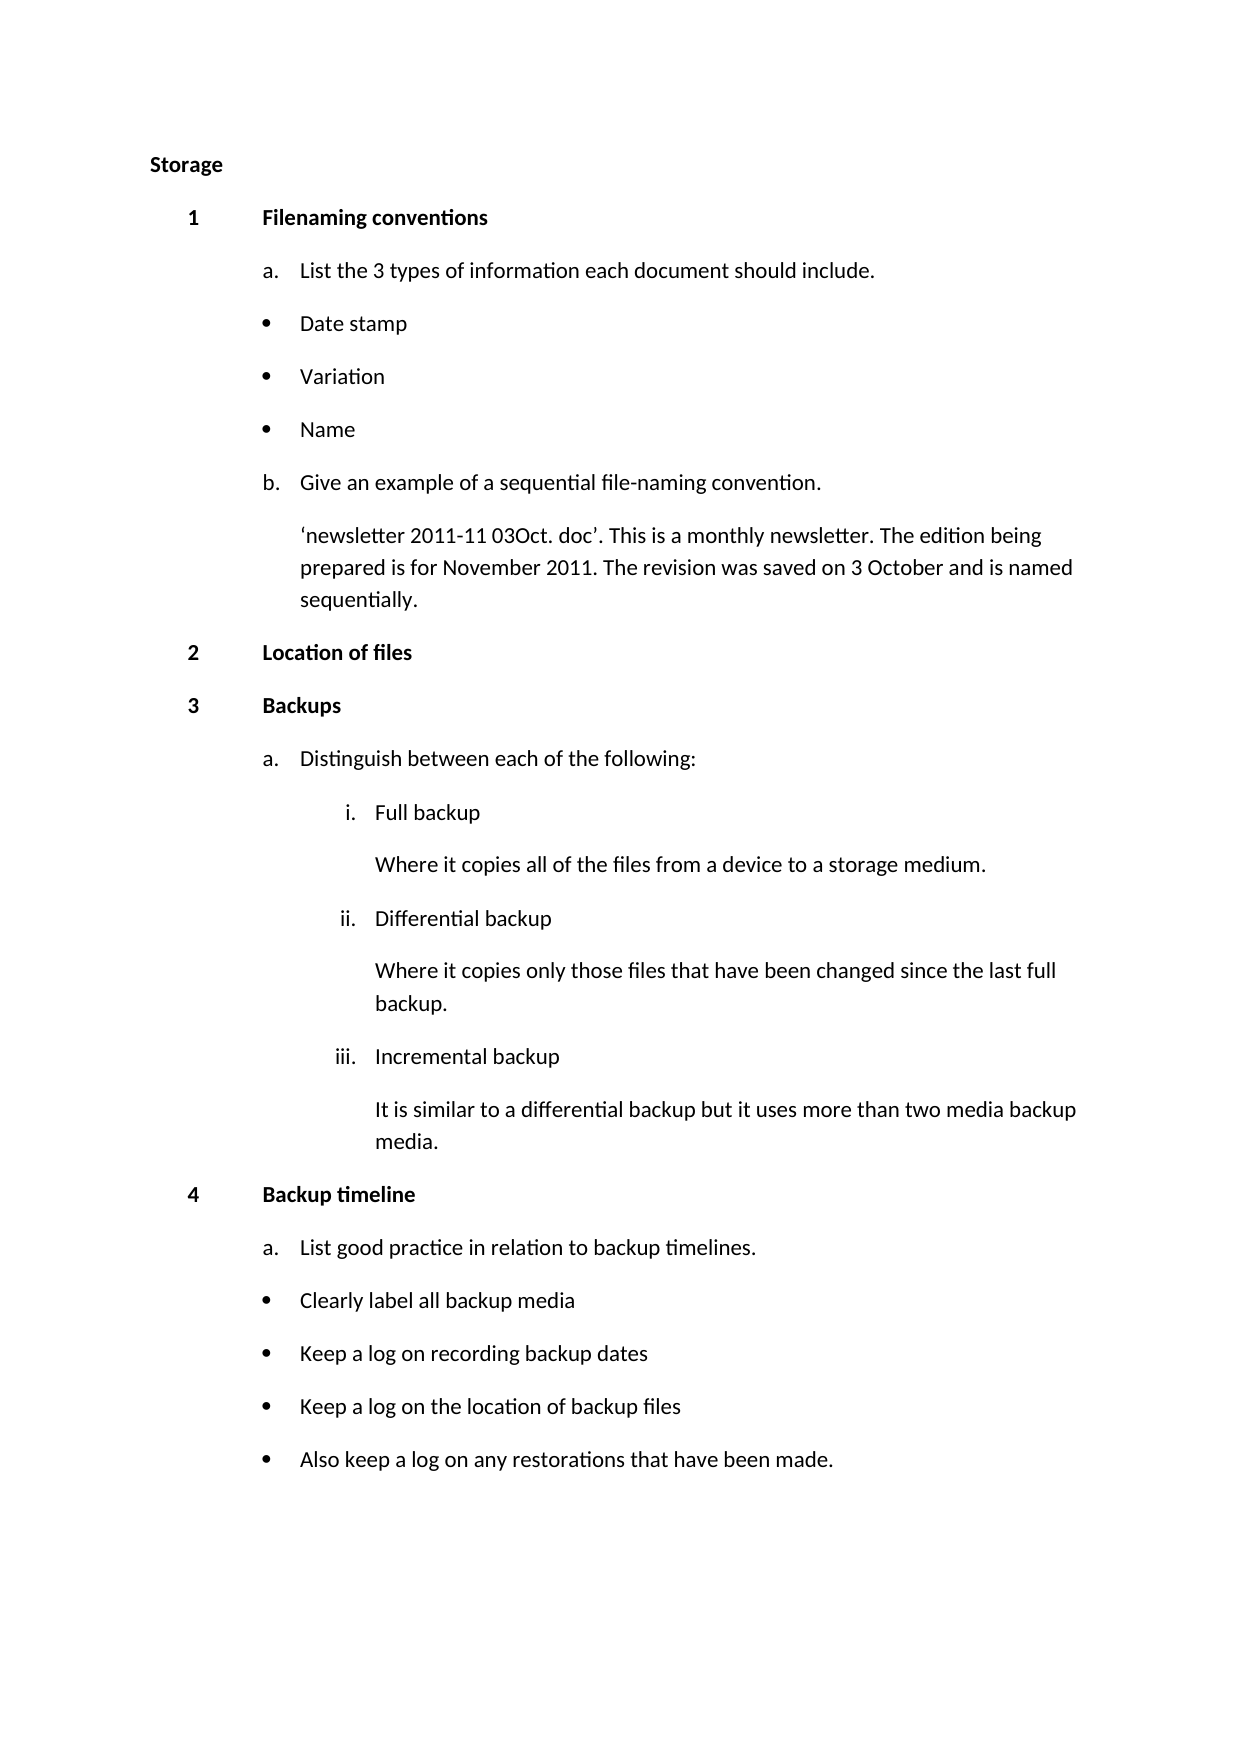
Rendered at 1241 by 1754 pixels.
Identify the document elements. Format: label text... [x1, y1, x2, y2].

list Clearly label all backup media [262, 1286, 1090, 1314]
list Incremental backup [356, 1042, 1090, 1070]
list ‘newsletter 2011-11 03Oct. doc’. This is a monthly newsletter. The edition being prepared is for November 2011. The revision was saved on 3 October and is named sequentially. [300, 521, 1090, 613]
list Distinguish between each of the following: [262, 744, 1090, 773]
list Filenaming conventions [187, 203, 1090, 231]
list Location of files [187, 638, 1090, 667]
list Where it copies only those files that have been changed since the last full backup. [375, 957, 1090, 1017]
list Storage [150, 150, 1090, 178]
list Keep a log on recording backup dates [262, 1339, 1090, 1367]
list Give an example of a sequential file-naming convention. [262, 468, 1090, 496]
list Date stamp [262, 309, 1090, 337]
list Variation [262, 362, 1090, 390]
list List the 3 types of information each document should include. [262, 256, 1090, 284]
list Also keep a log on any restorations that have been made. [262, 1445, 1090, 1473]
list Backups [187, 692, 1090, 719]
list Name [262, 415, 1090, 443]
list Where it copies all of the files from a device to a storage medium. [375, 851, 1090, 879]
list Differential backup [356, 904, 1090, 932]
list It is similar to a differential backup but it uses more than two media backup media. [375, 1095, 1090, 1155]
list List good practice in relation to backup timelines. [262, 1233, 1090, 1261]
list Backup timeline [187, 1180, 1090, 1208]
list Keep a log on the location of backup files [262, 1392, 1090, 1420]
list Full backup [356, 798, 1090, 826]
